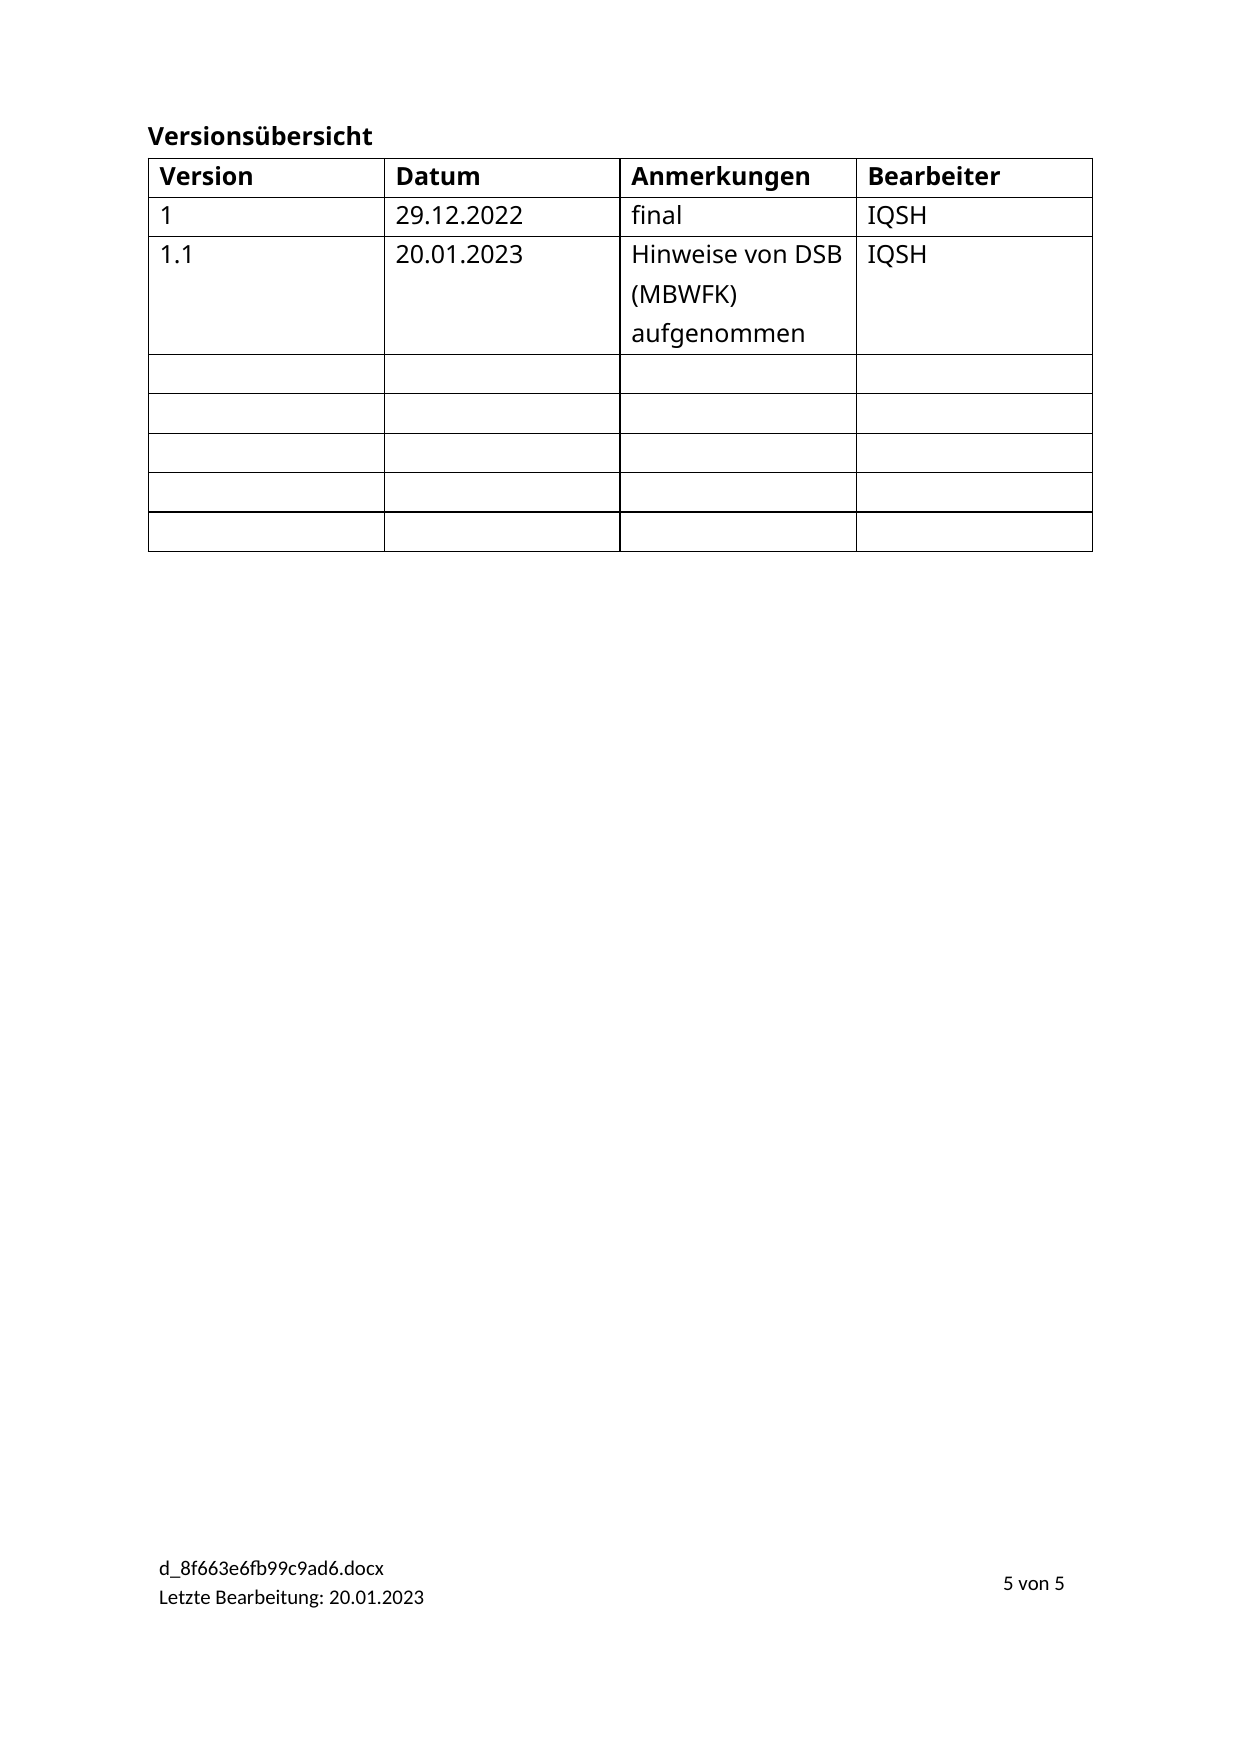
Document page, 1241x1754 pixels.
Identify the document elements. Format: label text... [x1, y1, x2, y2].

table_cell [149, 513, 384, 551]
table_cell [621, 355, 856, 393]
table_cell [385, 513, 619, 551]
table_cell 29.12.2022 [385, 198, 619, 236]
table_cell [857, 355, 1092, 393]
table_cell [149, 473, 384, 511]
table_cell [385, 473, 619, 511]
table_cell [149, 434, 384, 472]
subtitle Versionsübersicht [148, 118, 1093, 152]
table_cell 20.01.2023 [385, 237, 619, 354]
table_cell [621, 513, 856, 551]
table_cell 1.1 [149, 237, 384, 354]
table_header Anmerkungen [621, 159, 856, 197]
table_cell [149, 355, 384, 393]
table_cell [621, 434, 856, 472]
table_cell [857, 434, 1092, 472]
table_cell [385, 394, 619, 433]
table_header Datum [385, 159, 619, 197]
table_cell final [621, 198, 856, 236]
table_cell 1 [149, 198, 384, 236]
table_cell [857, 394, 1092, 433]
table_header Version [149, 159, 384, 197]
table_cell [621, 394, 856, 433]
table_cell [385, 434, 619, 472]
table_cell Hinweise von DSB (MBWFK) aufgenommen [621, 237, 856, 354]
table_cell IQSH [857, 198, 1092, 236]
table_cell [149, 394, 384, 433]
table_cell [857, 473, 1092, 511]
table_cell IQSH [857, 237, 1092, 354]
table_cell [857, 513, 1092, 551]
table_cell [621, 473, 856, 511]
table_header Bearbeiter [857, 159, 1092, 197]
table_cell [385, 355, 619, 393]
